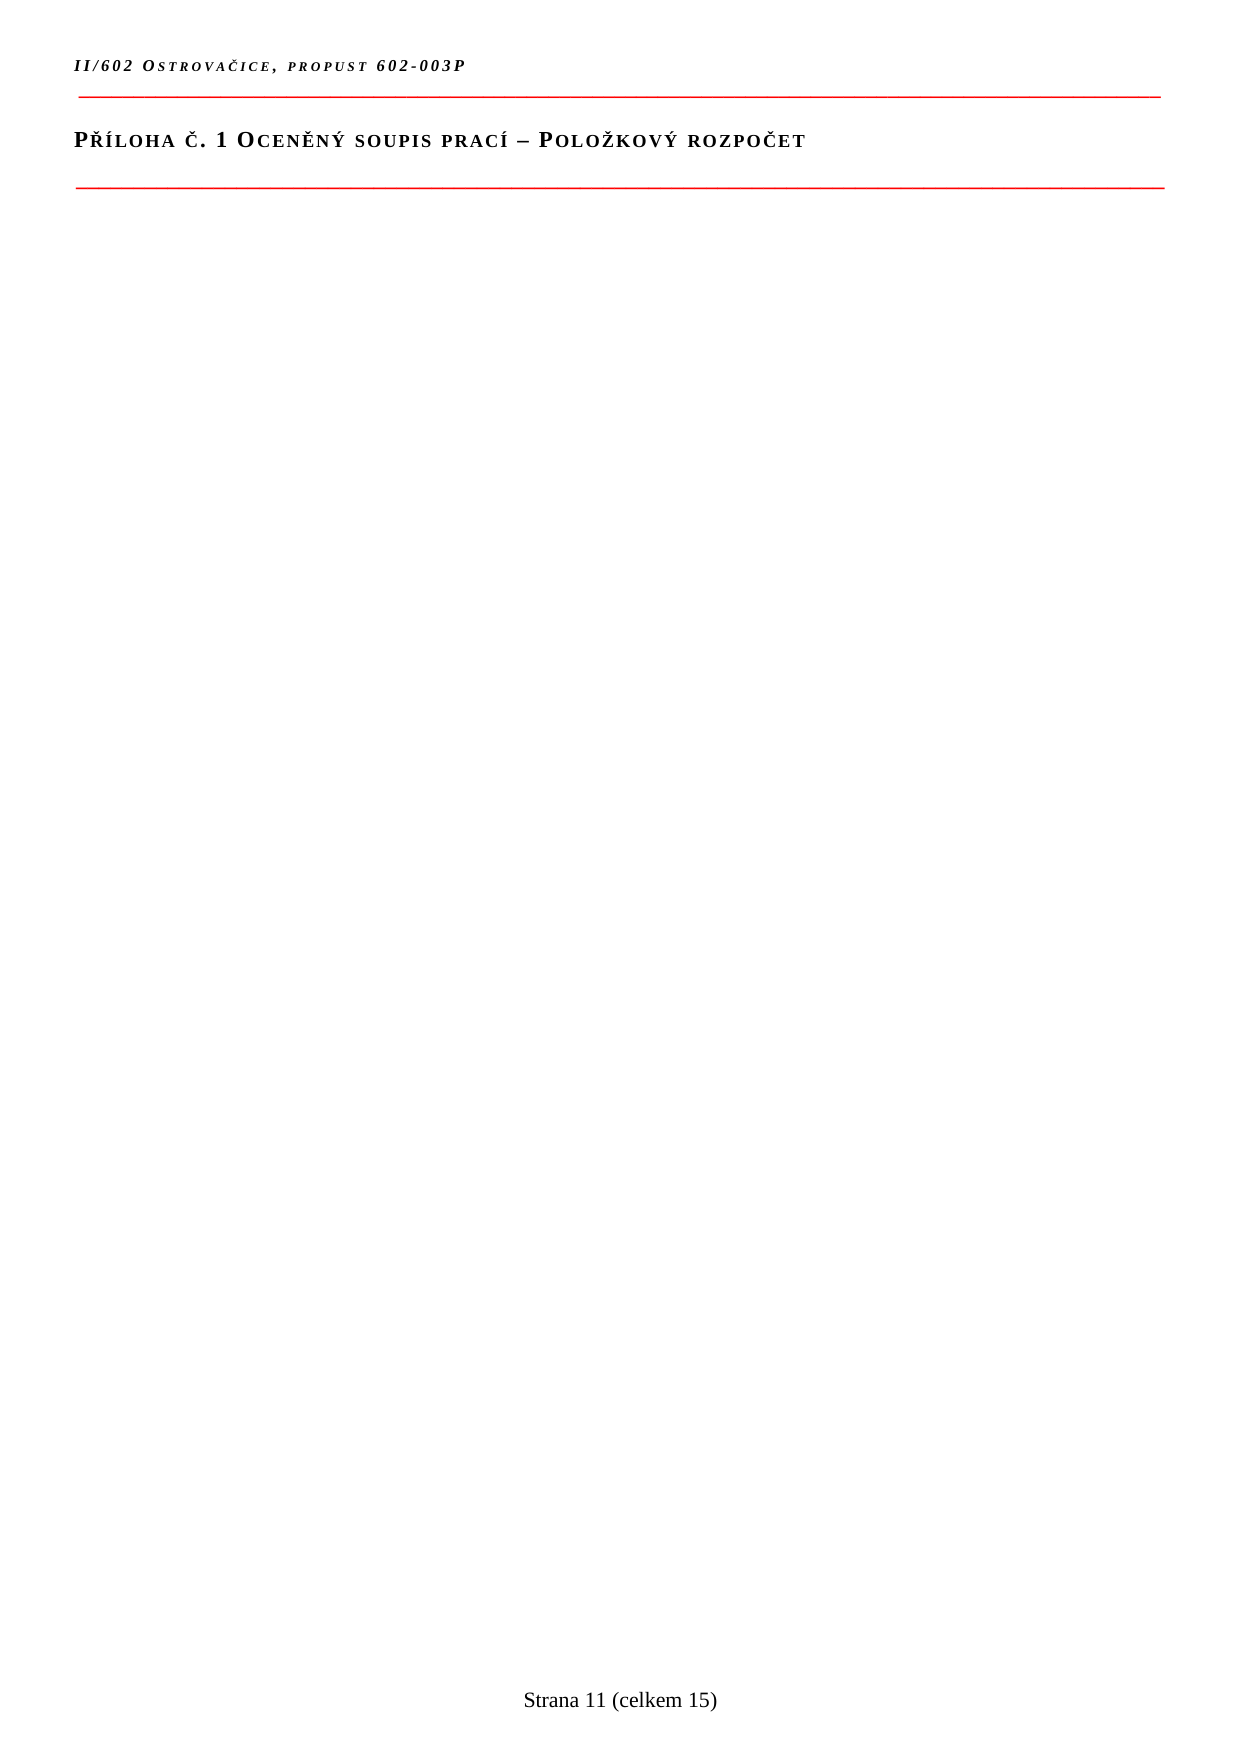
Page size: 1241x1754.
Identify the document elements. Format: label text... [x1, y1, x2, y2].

text _______________________________________________________________________________________________ [74, 164, 1166, 191]
text Příloha č. 1 Oceněný soupis prací – Položkový rozpočet [74, 126, 1166, 152]
